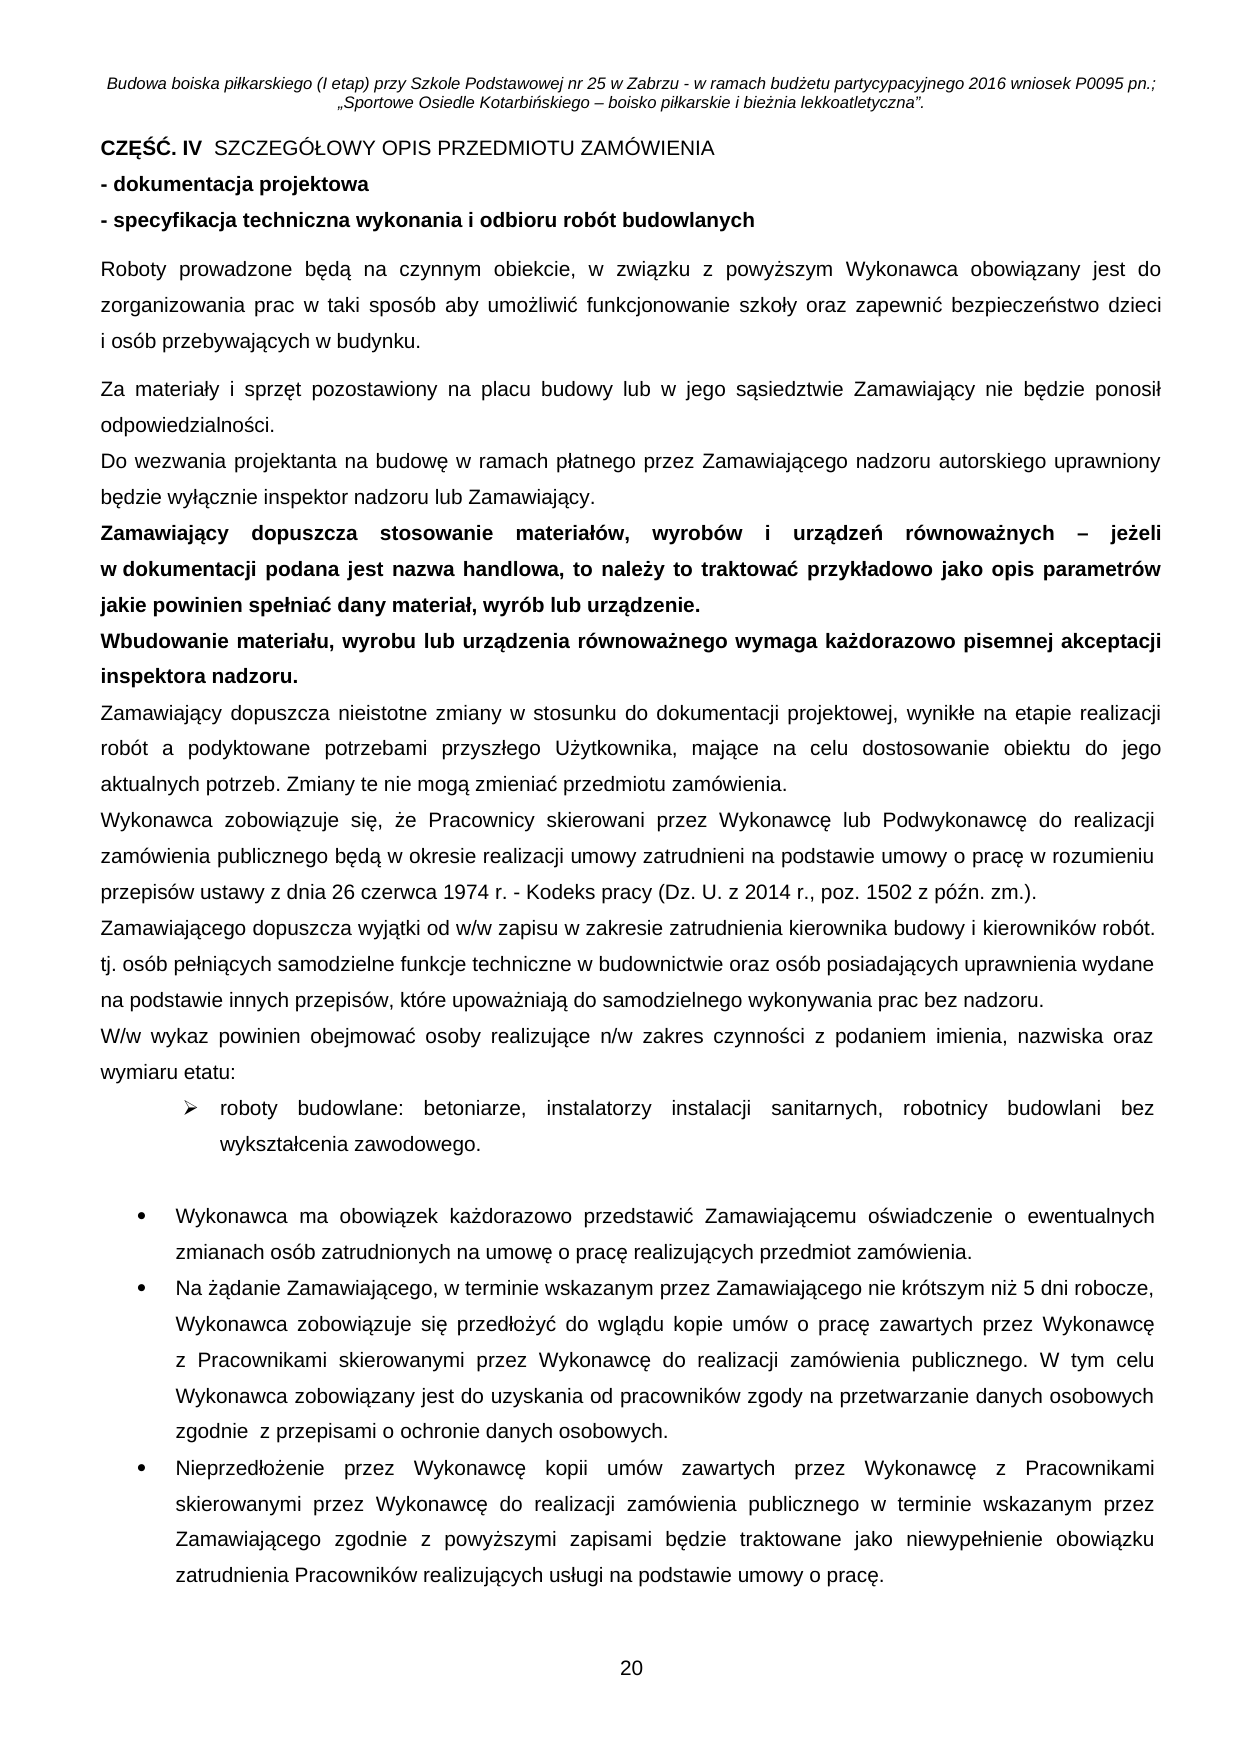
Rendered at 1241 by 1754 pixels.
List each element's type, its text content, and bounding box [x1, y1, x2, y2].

text Zamawiający dopuszcza stosowanie materiałów, wyrobów i urządzeń równoważnych – jeżeli w dokumentacji podana jest nazwa handlowa, to należy to traktować przykładowo jako opis parametrów jakie powinien spełniać dany materiał, wyrób lub urządzenie. [100, 521, 1162, 616]
text Zamawiający dopuszcza nieistotne zmiany w stosunku do dokumentacji projektowej, wynikłe na etapie realizacji robót a podyktowane potrzebami przyszłego Użytkownika, mające na celu dostosowanie obiektu do jego aktualnych potrzeb. Zmiany te nie mogą zmieniać przedmiotu zamówienia. [100, 700, 1162, 796]
text Wykonawca zobowiązuje się, że Pracownicy skierowani przez Wykonawcę lub Podwykonawcę do realizacji zamówienia publicznego będą w okresie realizacji umowy zatrudnieni na podstawie umowy o pracę w rozumieniu przepisów ustawy z dnia 26 czerwca 1974 r. - Kodeks pracy (Dz. U. z 2014 r., poz. 1502 z późn. zm.). [100, 808, 1156, 904]
text - specyfikacja techniczna wykonania i odbioru robót budowlanych [100, 208, 1162, 232]
text Do wezwania projektanta na budowę w ramach płatnego przez Zamawiającego nadzoru autorskiego uprawniony będzie wyłącznie inspektor nadzoru lub Zamawiający. [100, 449, 1162, 509]
list Na żądanie Zamawiającego, w terminie wskazanym przez Zamawiającego nie krótszym niż 5 dni robocze, Wykonawca zobowiązuje się przedłożyć do wglądu kopie umów o pracę zawartych przez Wykonawcę z Pracownikami skierowanymi przez Wykonawcę do realizacji zamówienia publicznego. W tym celu Wykonawca zobowiązany jest do uzyskania od pracowników zgody na przetwarzanie danych osobowych zgodnie z przepisami o ochronie danych osobowych. [138, 1276, 1156, 1443]
text CZĘŚĆ. IV SZCZEGÓŁOWY OPIS PRZEDMIOTU ZAMÓWIENIA [100, 136, 1162, 160]
text W/w wykaz powinien obejmować osoby realizujące n/w zakres czynności z podaniem imienia, nazwiska oraz wymiaru etatu: [100, 1024, 1156, 1084]
text - dokumentacja projektowa [100, 172, 1162, 196]
text Wbudowanie materiału, wyrobu lub urządzenia równoważnego wymaga każdorazowo pisemnej akceptacji inspektora nadzoru. [100, 628, 1162, 688]
text Zamawiającego dopuszcza wyjątki od w/w zapisu w zakresie zatrudnienia kierownika budowy i kierowników robót. tj. osób pełniących samodzielne funkcje techniczne w budownictwie oraz osób posiadających uprawnienia wydane na podstawie innych przepisów, które upoważniają do samodzielnego wykonywania prac bez nadzoru. [100, 916, 1156, 1012]
text Za materiały i sprzęt pozostawiony na placu budowy lub w jego sąsiedztwie Zamawiający nie będzie ponosił odpowiedzialności. [100, 377, 1162, 437]
list Nieprzedłożenie przez Wykonawcę kopii umów zawartych przez Wykonawcę z Pracownikami skierowanymi przez Wykonawcę do realizacji zamówienia publicznego w terminie wskazanym przez Zamawiającego zgodnie z powyższymi zapisami będzie traktowane jako niewypełnienie obowiązku zatrudnienia Pracowników realizujących usługi na podstawie umowy o pracę. [138, 1455, 1156, 1587]
list roboty budowlane: betoniarze, instalatorzy instalacji sanitarnych, robotnicy budowlani bez wykształcenia zawodowego. [182, 1096, 1156, 1156]
text Roboty prowadzone będą na czynnym obiekcie, w związku z powyższym Wykonawca obowiązany jest do zorganizowania prac w taki sposób aby umożliwić funkcjonowanie szkoły oraz zapewnić bezpieczeństwo dzieci i osób przebywających w budynku. [100, 257, 1162, 352]
list Wykonawca ma obowiązek każdorazowo przedstawić Zamawiającemu oświadczenie o ewentualnych zmianach osób zatrudnionych na umowę o pracę realizujących przedmiot zamówienia. [138, 1203, 1156, 1263]
